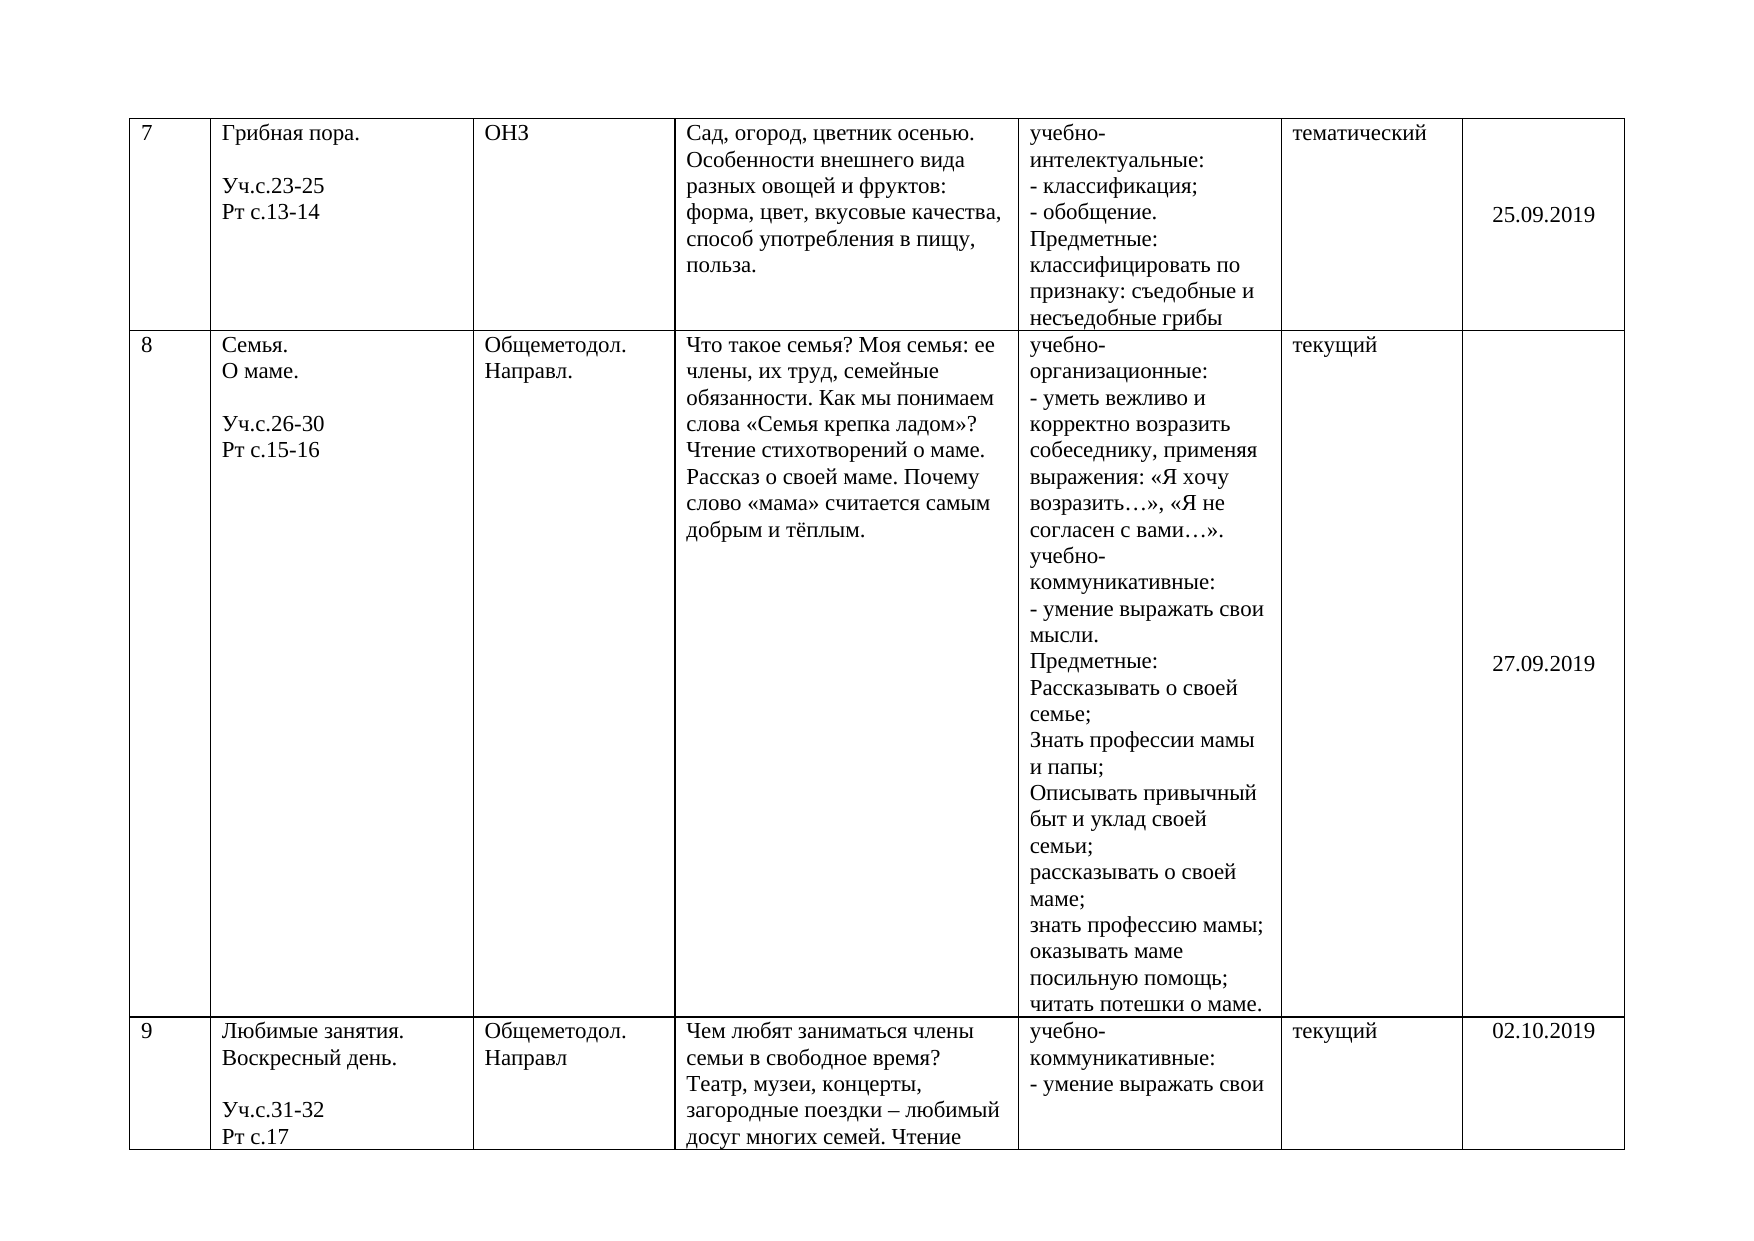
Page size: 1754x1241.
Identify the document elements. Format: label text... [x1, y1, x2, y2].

table_cell 7 [130, 119, 210, 330]
table_cell Что такое семья? Моя семья: ее члены, их труд, семейные обязанности. Как мы понимаем слова «Семья крепка ладом»? Чтение стихотворений о маме. Рассказ о своей маме. Почему слово «мама» считается самым добрым и тёплым. [676, 331, 1018, 1016]
table_cell учебно-интелектуальные: - классификация; - обобщение. Предметные: классифицировать по признаку: съедобные и несъедобные грибы [1019, 119, 1281, 330]
table_cell Семья. О маме. Уч.с.26-30 Рт с.15-16 [211, 331, 473, 1016]
table_cell 9 [130, 1018, 210, 1149]
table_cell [676, 119, 1018, 330]
table_cell 8 [130, 331, 210, 1016]
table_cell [474, 1018, 674, 1149]
table_cell текущий [1282, 331, 1462, 1016]
table_cell ОНЗ [474, 119, 674, 330]
table_cell 25.09.2019 [1463, 119, 1624, 330]
table_cell 27.09.2019 [1463, 331, 1624, 1016]
table_cell текущий [1282, 1018, 1462, 1149]
table_cell Общеметодол. Направл. [474, 331, 674, 1016]
table_cell Грибная пора. Уч.с.23-25 Рт с.13-14 [211, 119, 473, 330]
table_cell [211, 1018, 473, 1149]
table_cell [676, 1018, 1018, 1149]
table_cell 02.10.2019 [1463, 1018, 1624, 1149]
table_cell учебно-организационные: - уметь вежливо и корректно возразить собеседнику, применяя выражения: «Я хочу возразить…», «Я не согласен с вами…». учебно-коммуникативные: - умение выражать свои мысли. Предметные: Рассказывать о своей семье; Знать профессии мамы и папы; Описывать привычный быт и уклад своей семьи; рассказывать о своей маме; знать профессию мамы; оказывать маме посильную помощь; читать потешки о маме. [1019, 331, 1281, 1016]
table_cell тематический [1282, 119, 1462, 330]
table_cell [1019, 1018, 1281, 1149]
